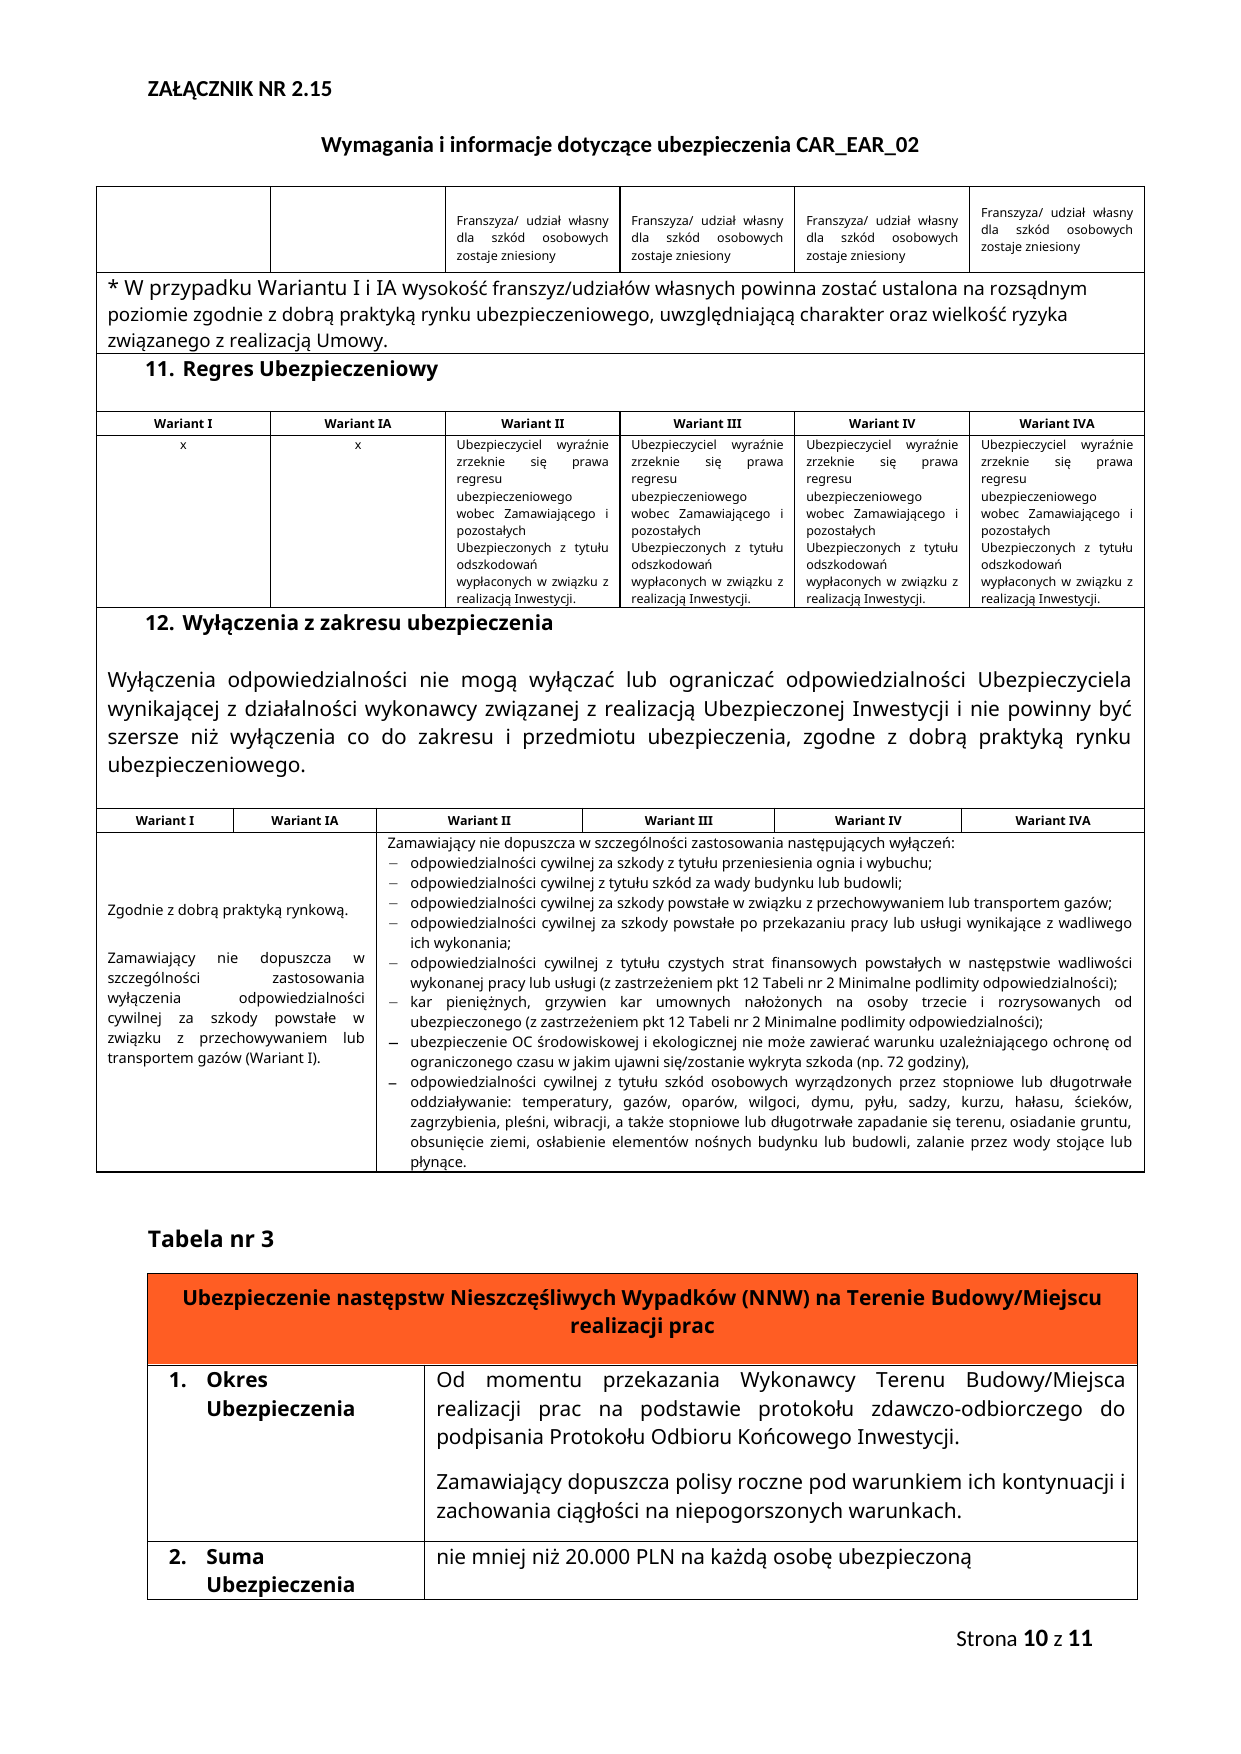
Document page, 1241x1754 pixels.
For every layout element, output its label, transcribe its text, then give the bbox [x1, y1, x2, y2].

table_cell Regres Ubezpieczeniowy [97, 354, 1144, 411]
table_cell Wariant IVA [962, 809, 1144, 832]
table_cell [446, 187, 619, 272]
table_cell Suma Ubezpieczenia [148, 1542, 424, 1599]
table_cell Wariant IA [271, 412, 445, 435]
table_cell x [97, 436, 270, 607]
table_cell Wariant II [446, 412, 619, 435]
table_cell nie mniej niż 20.000 PLN na każdą osobę ubezpieczoną [425, 1542, 1137, 1599]
table_header Ubezpieczenie następstw Nieszczęśliwych Wypadków (NNW) na Terenie Budowy/Miejscu realizacji prac [148, 1274, 1137, 1364]
table_cell Wariant IA [234, 809, 376, 832]
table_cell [795, 187, 969, 272]
table_cell Wariant IV [795, 412, 969, 435]
table_cell * W przypadku Wariantu I i IA wysokość franszyz/udziałów własnych powinna zostać ustalona na rozsądnym poziomie zgodnie z dobrą praktyką rynku ubezpieczeniowego, uwzględniającą charakter oraz wielkość ryzyka związanego z realizacją Umowy. [97, 273, 1144, 353]
table_cell Ubezpieczyciel wyraźnie zrzeknie się prawa regresu ubezpieczeniowego wobec Zamawiającego i pozostałych Ubezpieczonych z tytułu odszkodowań wypłaconych w związku z realizacją Inwestycji. [970, 436, 1144, 607]
text Tabela nr 3 [148, 1223, 1093, 1254]
table_cell x [271, 436, 445, 607]
table_cell Ubezpieczyciel wyraźnie zrzeknie się prawa regresu ubezpieczeniowego wobec Zamawiającego i pozostałych Ubezpieczonych z tytułu odszkodowań wypłaconych w związku z realizacją Inwestycji. [621, 436, 794, 607]
table_cell Zgodnie z dobrą praktyką rynkową. Zamawiający nie dopuszcza w szczególności zastosowania wyłączenia odpowiedzialności cywilnej za szkody powstałe w związku z przechowywaniem lub transportem gazów (Wariant I). [97, 833, 376, 1171]
table_cell Wariant IVA [970, 412, 1144, 435]
table_cell Ubezpieczyciel wyraźnie zrzeknie się prawa regresu ubezpieczeniowego wobec Zamawiającego i pozostałych Ubezpieczonych z tytułu odszkodowań wypłaconych w związku z realizacją Inwestycji. [795, 436, 969, 607]
table_cell Od momentu przekazania Wykonawcy Terenu Budowy/Miejsca realizacji prac na podstawie protokołu zdawczo-odbiorczego do podpisania Protokołu Odbioru Końcowego Inwestycji. Zamawiający dopuszcza polisy roczne pod warunkiem ich kontynuacji i zachowania ciągłości na niepogorszonych warunkach. [425, 1366, 1137, 1541]
table_cell Wariant III [583, 809, 774, 832]
table_cell Zamawiający nie dopuszcza w szczególności zastosowania następujących wyłączeń: odpowiedzialności cywilnej za szkody z tytułu przeniesienia ognia i wybuchu; odpowiedzialności cywilnej z tytułu szkód za wady budynku lub budowli; odpowiedzialności cywilnej za szkody powstałe w związku z przechowywaniem lub transportem gazów; odpowiedzialności cywilnej za szkody powstałe po przekazaniu pracy lub usługi wynikające z wadliwego ich wykonania; odpowiedzialności cywilnej z tytułu czystych strat finansowych powstałych w następstwie wadliwości wykonanej pracy lub usługi (z zastrzeżeniem pkt 12 Tabeli nr 2 Minimalne podlimity odpowiedzialności); kar pieniężnych, grzywien kar umownych nałożonych na osoby trzecie i rozrysowanych od ubezpieczonego (z zastrzeżeniem pkt 12 Tabeli nr 2 Minimalne podlimity odpowiedzialności); ubezpieczenie OC środowiskowej i ekologicznej nie może zawierać warunku uzależniającego ochronę od ograniczonego czasu w jakim ujawni się/zostanie wykryta szkoda (np. 72 godziny), odpowiedzialności cywilnej z tytułu szkód osobowych wyrządzonych przez stopniowe lub długotrwałe oddziaływanie: temperatury, gazów, oparów, wilgoci, dymu, pyłu, sadzy, kurzu, hałasu, ścieków, zagrzybienia, pleśni, wibracji, a także stopniowe lub długotrwałe zapadanie się terenu, osiadanie gruntu, obsunięcie ziemi, osłabienie elementów nośnych budynku lub budowli, zalanie przez wody stojące lub płynące. [377, 833, 1144, 1171]
table_cell Wariant I [97, 809, 233, 832]
table_cell Ubezpieczyciel wyraźnie zrzeknie się prawa regresu ubezpieczeniowego wobec Zamawiającego i pozostałych Ubezpieczonych z tytułu odszkodowań wypłaconych w związku z realizacją Inwestycji. [446, 436, 619, 607]
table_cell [271, 187, 445, 272]
table_cell Okres Ubezpieczenia [148, 1366, 424, 1541]
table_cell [97, 187, 270, 272]
table_cell Wariant III [621, 412, 794, 435]
table_cell Wyłączenia z zakresu ubezpieczenia Wyłączenia odpowiedzialności nie mogą wyłączać lub ograniczać odpowiedzialności Ubezpieczyciela wynikającej z działalności wykonawcy związanej z realizacją Ubezpieczonej Inwestycji i nie powinny być szersze niż wyłączenia co do zakresu i przedmiotu ubezpieczenia, zgodne z dobrą praktyką rynku ubezpieczeniowego. [97, 608, 1144, 807]
table_cell Wariant II [377, 809, 582, 832]
table_cell Wariant I [97, 412, 270, 435]
table_cell Wariant IV [775, 809, 961, 832]
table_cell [621, 187, 794, 272]
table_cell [970, 187, 1144, 272]
